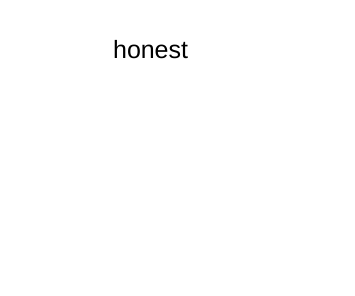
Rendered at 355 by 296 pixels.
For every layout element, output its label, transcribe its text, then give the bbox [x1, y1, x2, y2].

text honest [113, 35, 242, 64]
